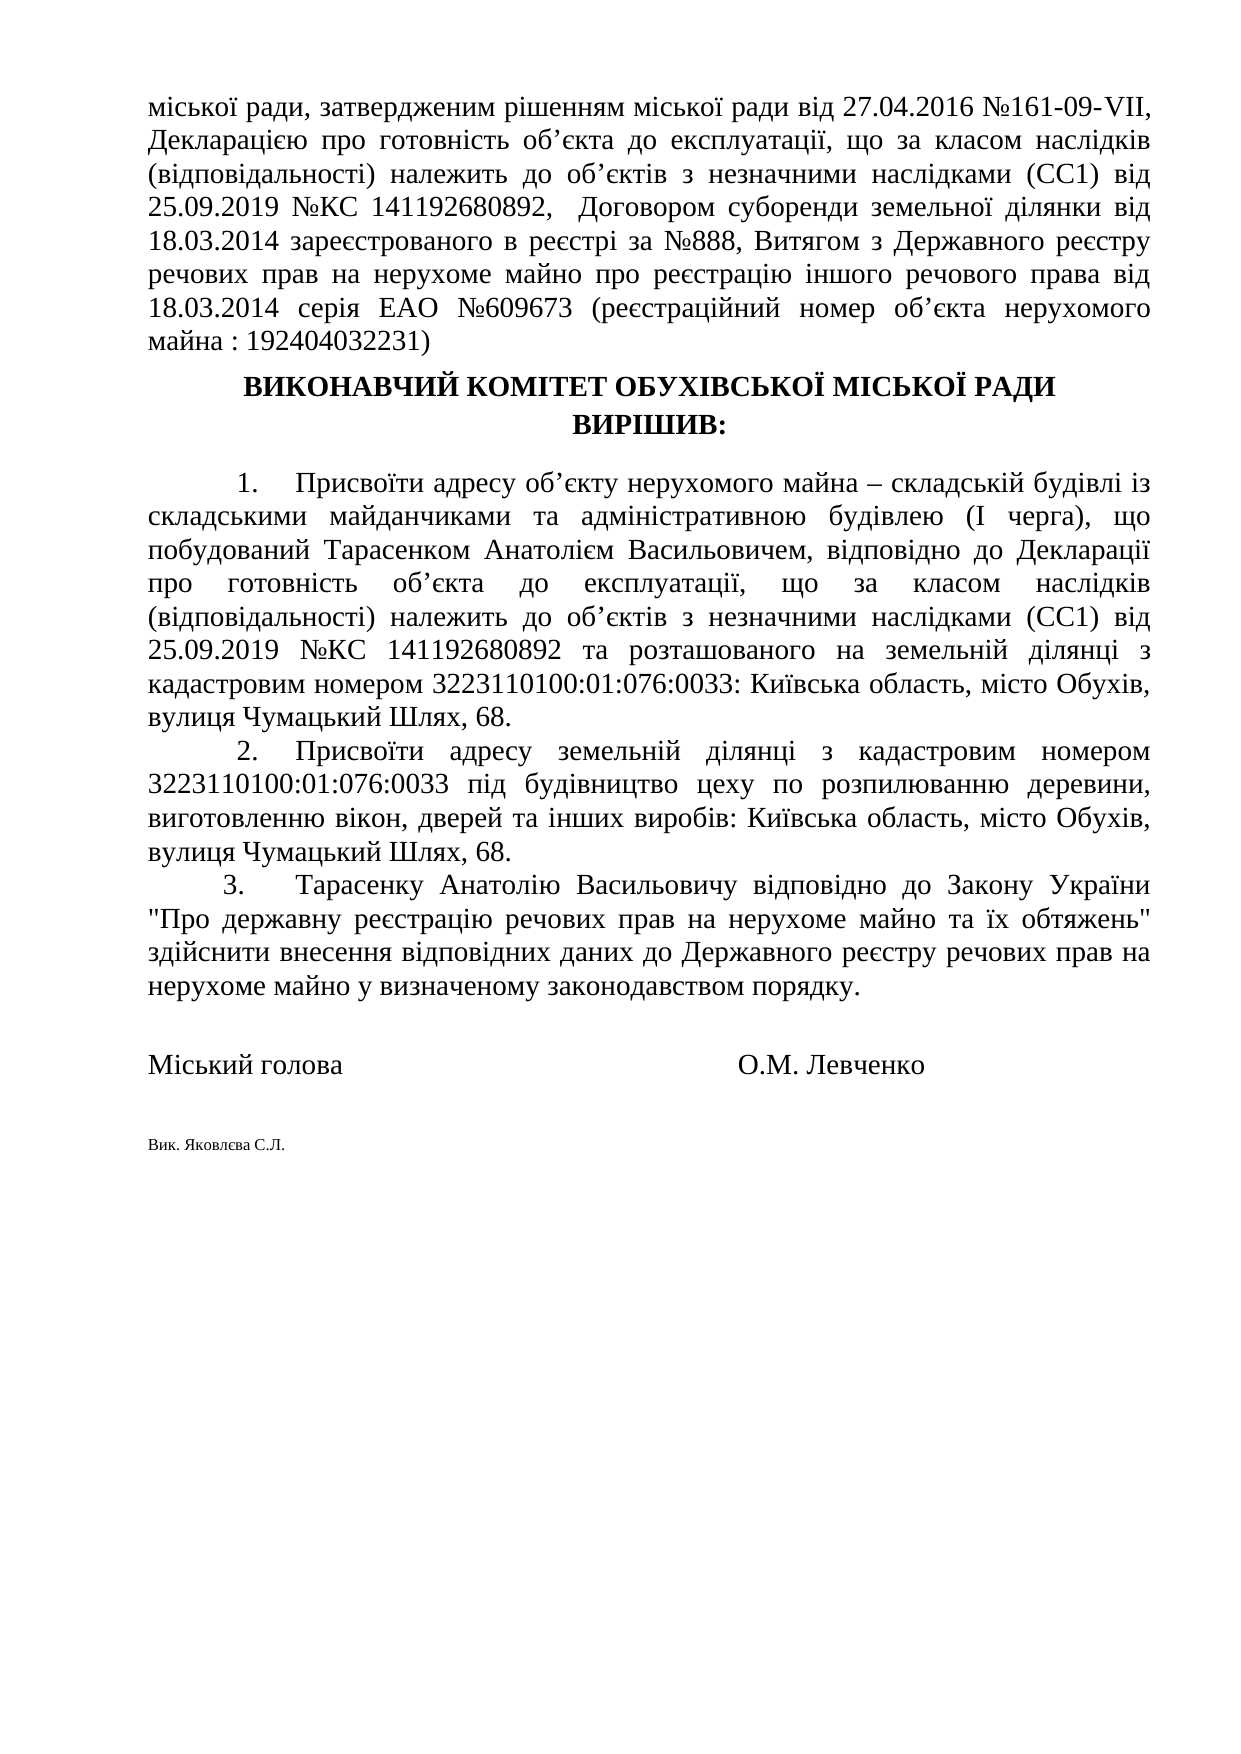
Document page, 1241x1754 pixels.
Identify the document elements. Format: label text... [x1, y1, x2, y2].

list Тарасенку Анатолію Васильовичу відповідно до Закону України "Про державну реєстрацію речових прав на нерухоме майно та їх обтяжень" здійснити внесення відповідних даних до Державного реєстру речових прав на нерухоме майно у визначеному законодавством порядку. [148, 867, 1152, 1001]
text Міський голова О.М. Левченко [148, 1047, 1152, 1081]
subtitle ВИКОНАВЧИЙ КОМІТЕТ ОБУХІВСЬКОЇ МІСЬКОЇ РАДИ [148, 369, 1152, 403]
list Присвоїти адресу земельній ділянці з кадастровим номером 3223110100:01:076:0033 під будівництво цеху по розпилюванню деревини, виготовленню вікон, дверей та інших виробів: Київська область, місто Обухів, вулиця Чумацький Шлях, 68. [148, 733, 1152, 867]
text Вик. Яковлєва С.Л. [148, 1135, 1152, 1154]
list Присвоїти адресу об’єкту нерухомого майна – складській будівлі із складськими майданчиками та адміністративною будівлею (І черга), що побудований Тарасенком Анатолієм Васильовичем, відповідно до Декларації про готовність об’єкта до експлуатації, що за класом наслідків (відповідальності) належить до об’єктів з незначними наслідками (СС1) від 25.09.2019 №КС 141192680892 та розташованого на земельній ділянці з кадастровим номером 3223110100:01:076:0033: Київська область, місто Обухів, вулиця Чумацький Шлях, 68. [148, 465, 1152, 733]
subtitle ВИРІШИВ: [148, 407, 1152, 441]
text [148, 89, 1152, 357]
